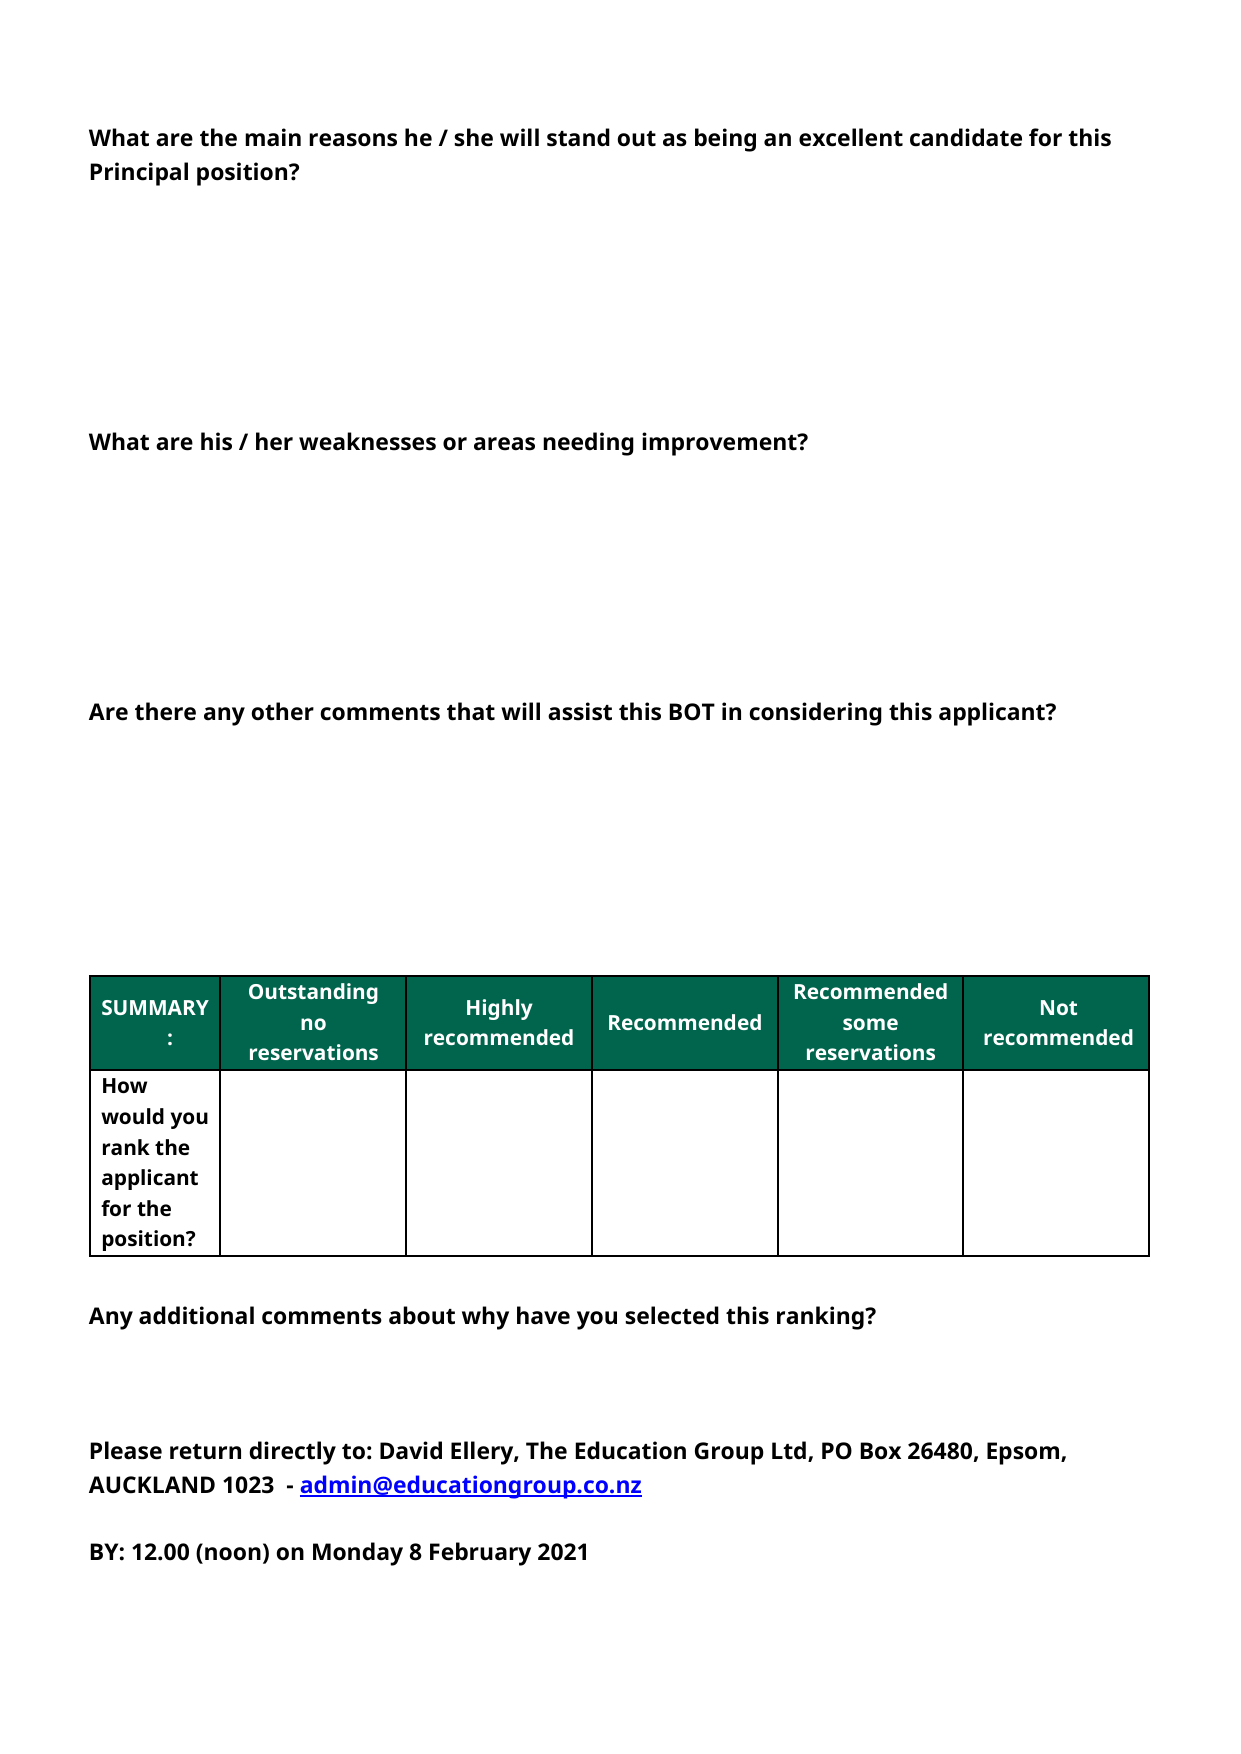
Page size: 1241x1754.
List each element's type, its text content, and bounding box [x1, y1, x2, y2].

table_header Recommended [593, 977, 777, 1069]
text What are the main reasons he / she will stand out as being an excellent candidate for this Principal position? [89, 122, 1152, 187]
table_header Not recommended [964, 977, 1148, 1069]
table_cell [407, 1071, 591, 1255]
table_cell [964, 1071, 1148, 1255]
table_header Highly recommended [407, 977, 591, 1069]
text Are there any other comments that will assist this BOT in considering this applicant? [89, 696, 1152, 727]
table_header Recommended some reservations [779, 977, 962, 1069]
text Please return directly to: David Ellery, The Education Group Ltd, PO Box 26480, Epsom, AUCKLAND 1023 - admin@educationgroup.co.nz [89, 1435, 1152, 1500]
text BY: 12.00 (noon) on Monday 8 February 2021 [89, 1536, 1152, 1568]
table_header SUMMARY: [91, 977, 219, 1069]
table_cell [593, 1071, 777, 1255]
text Any additional comments about why have you selected this ranking? [89, 1300, 1152, 1331]
table_cell [779, 1071, 962, 1255]
table_cell How would you rank the applicant for the position? [91, 1071, 219, 1255]
table_header Outstanding no reservations [221, 977, 405, 1069]
table_cell [221, 1071, 405, 1255]
text What are his / her weaknesses or areas needing improvement? [89, 426, 1152, 457]
